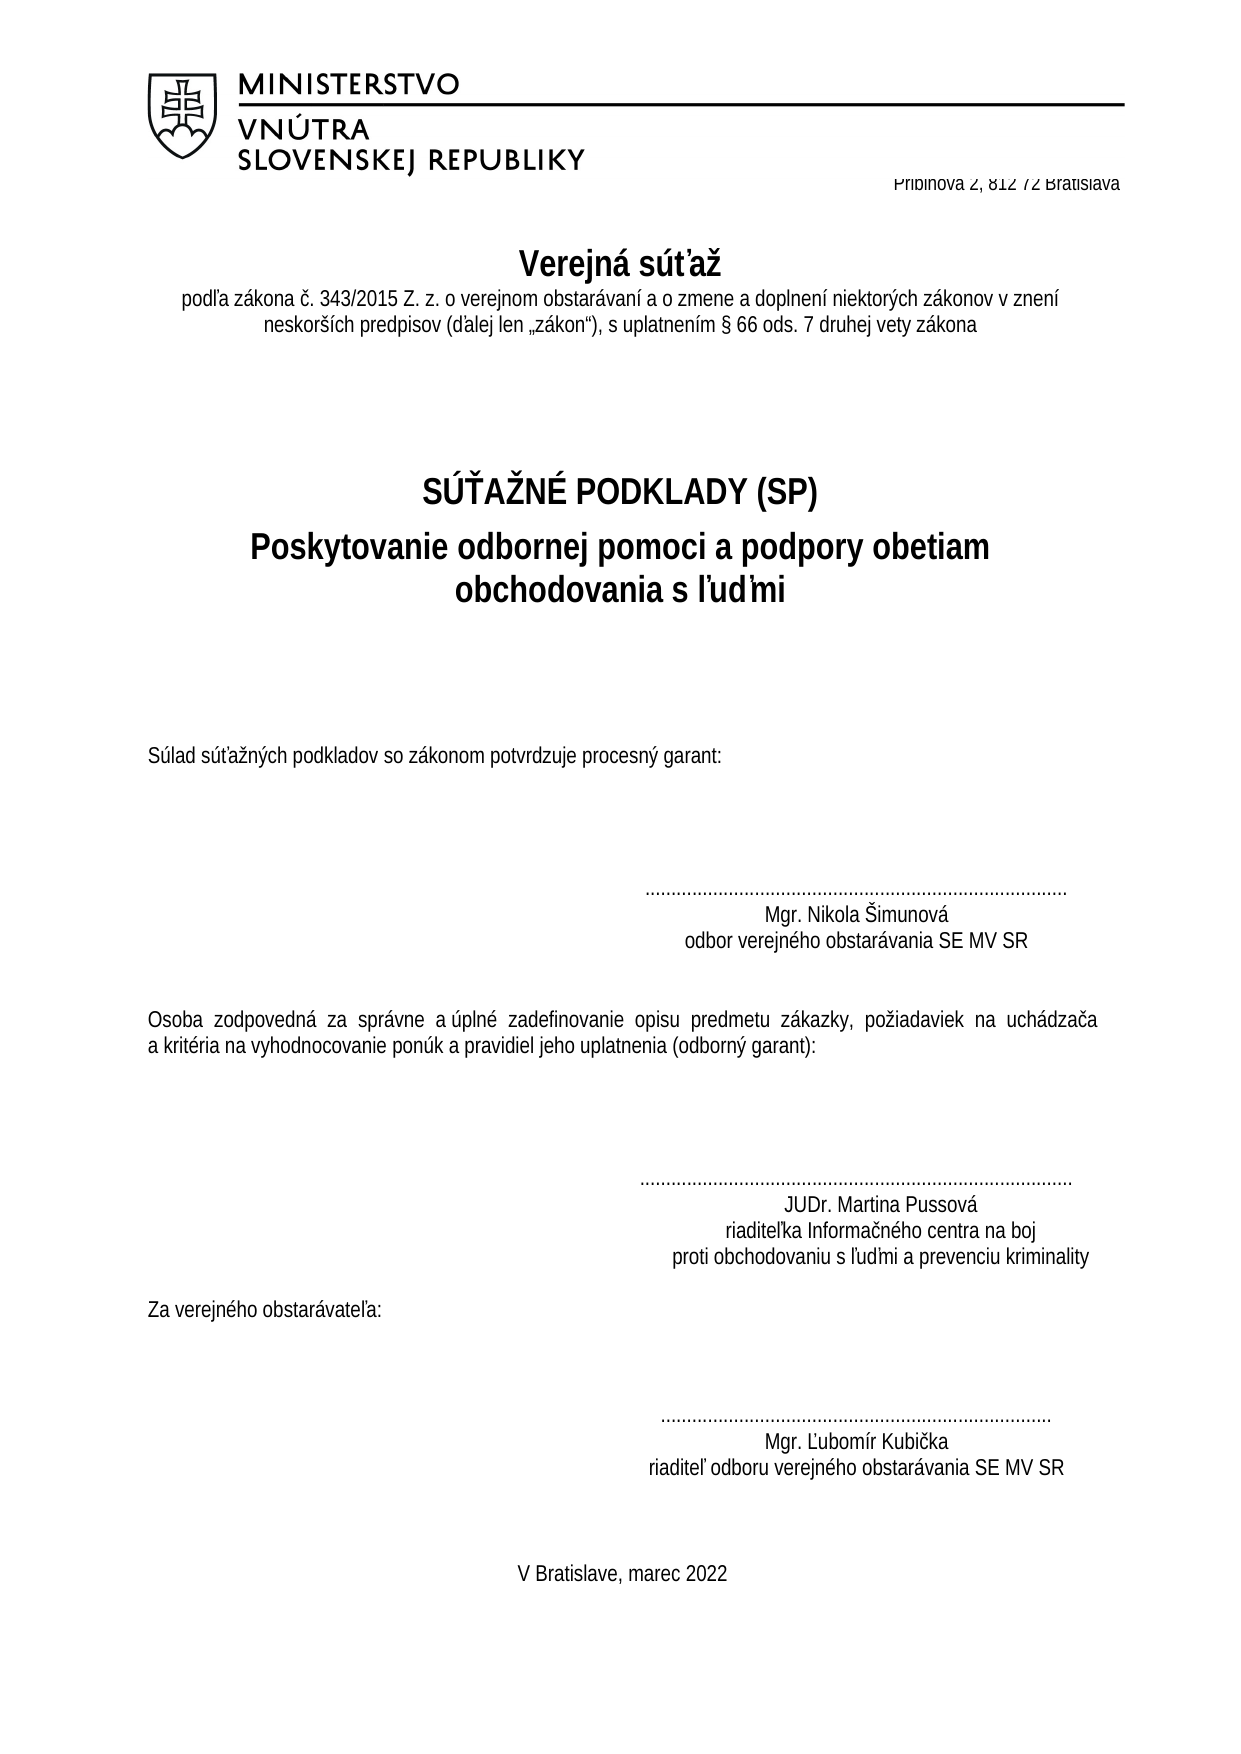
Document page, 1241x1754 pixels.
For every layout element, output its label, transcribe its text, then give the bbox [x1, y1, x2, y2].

text Mgr. Nikola Šimunová [148, 901, 1097, 927]
text SÚŤAŽNÉ PODKLADY (SP) [148, 469, 1093, 512]
text riaditeľ odboru verejného obstarávania SE MV SR [148, 1454, 1097, 1480]
text ........................................................................... [148, 1401, 1097, 1428]
picture [147, 73, 1125, 179]
text riaditeľka Informačného centra na boj [664, 1217, 1097, 1243]
text Verejná súťaž [148, 242, 1093, 285]
text Osoba zodpovedná za správne a úplné zadefinovanie opisu predmetu zákazky, požiadaviek na uchádzača a kritéria na vyhodnocovanie ponúk a pravidiel jeho uplatnenia (odborný garant): [148, 1006, 1097, 1059]
text ................................................................................... [148, 1164, 1097, 1191]
text Súlad súťažných podkladov so zákonom potvrdzuje procesný garant: [148, 742, 1093, 769]
text podľa zákona č. 343/2015 Z. z. o verejnom obstarávaní a o zmene a doplnení niektorých zákonov v znení neskorších predpisov (ďalej len „zákon“), s uplatnením § 66 ods. 7 druhej vety zákona [148, 285, 1093, 337]
text proti obchodovaniu s ľuďmi a prevenciu kriminality [664, 1243, 1097, 1269]
text ................................................................................. [148, 874, 1097, 901]
text odbor verejného obstarávania SE MV SR [148, 927, 1097, 953]
text Mgr. Ľubomír Kubička [148, 1428, 1097, 1454]
text V Bratislave, marec 2022 [148, 1559, 1097, 1586]
text Za verejného obstarávateľa: [148, 1296, 1097, 1322]
text Poskytovanie odbornej pomoci a podpory obetiam obchodovania s ľuďmi [148, 525, 1093, 611]
text JUDr. Martina Pussová [664, 1191, 1097, 1217]
